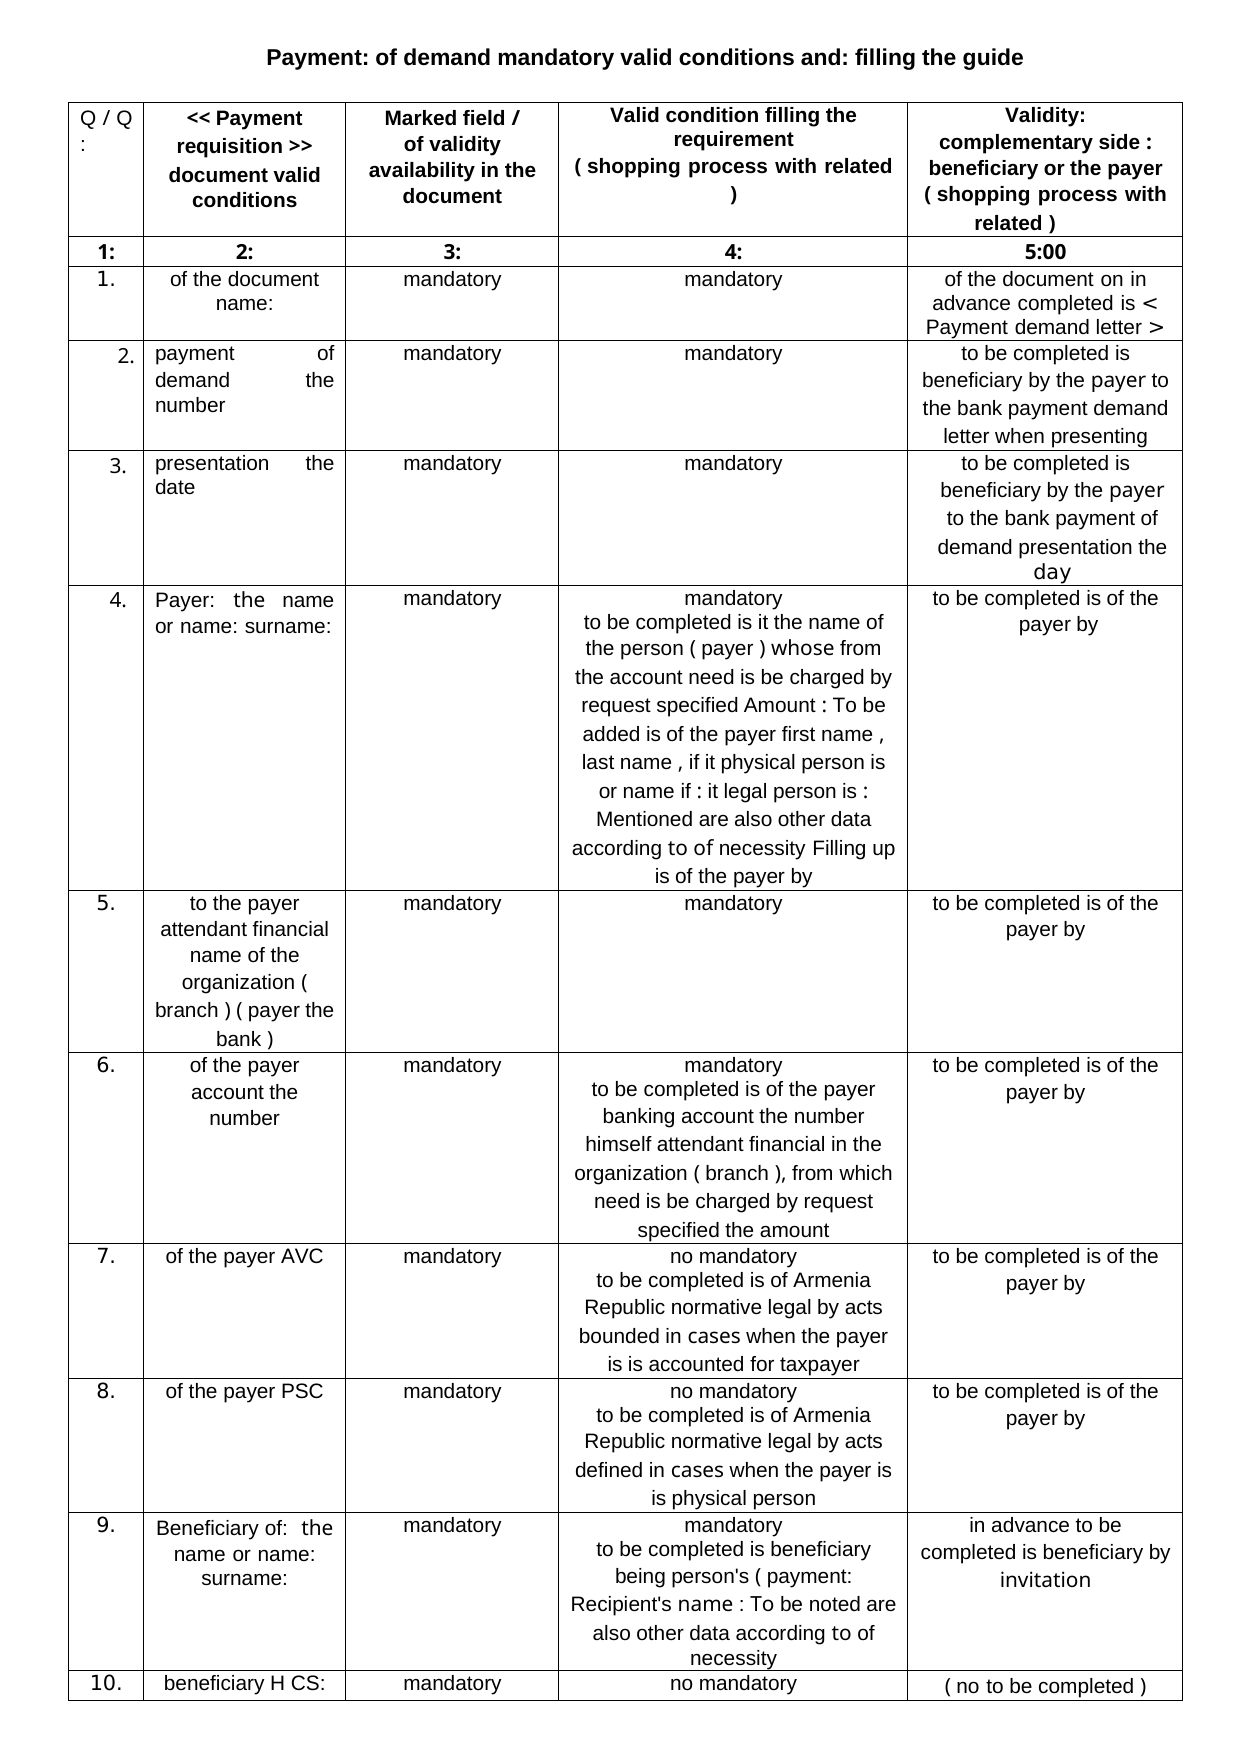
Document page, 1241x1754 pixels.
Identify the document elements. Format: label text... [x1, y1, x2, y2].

table_header << Payment requisition >> document valid conditions [144, 103, 345, 236]
table_cell mandatory [346, 341, 558, 450]
table_cell Payer: the name or name: surname: [144, 586, 345, 889]
table_cell to be completed is of the payer by [908, 1379, 1182, 1512]
table_header Q / Q : [69, 103, 143, 236]
table_cell no mandatory to be completed is of Armenia Republic normative legal by acts bounded in cases when the payer is is accounted for taxpayer [559, 1244, 907, 1378]
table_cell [908, 1513, 1182, 1670]
table_cell 1. [69, 267, 143, 340]
table_cell [69, 341, 143, 450]
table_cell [908, 1671, 1182, 1699]
table_cell 5. [69, 891, 143, 1052]
table_cell of the document name: [144, 267, 345, 340]
table_cell 2: [144, 237, 345, 266]
table_cell mandatory [346, 1671, 558, 1699]
text Payment: of demand mandatory valid conditions and: filling the guide [118, 44, 1171, 71]
table_cell mandatory [346, 451, 558, 584]
table_cell mandatory [346, 586, 558, 889]
table_cell mandatory to be completed is it the name of the person ( payer ) whose from the account need is be charged by request specified Amount : To be added is of the payer first name , last name , if it physical person is or name if : it legal person is : Mentioned are also other data according to of necessity Filling up is of the payer by [559, 586, 907, 889]
table_header Validity: complementary side : beneficiary or the payer ( shopping process with related ) [908, 103, 1182, 236]
table_cell 7. [69, 1244, 143, 1378]
table_cell to be completed is of the payer by [908, 1244, 1182, 1378]
table_cell 3: [346, 237, 558, 266]
table_cell payment of demand the number [144, 341, 345, 450]
table_cell of the payer PSC [144, 1379, 345, 1512]
table_header Marked field / of validity availability in the document [346, 103, 558, 236]
table_cell Beneficiary of: the name or name: surname: [144, 1513, 345, 1670]
table_cell no mandatory to be completed is of Armenia Republic normative legal by acts defined in cases when the payer is is physical person [559, 1379, 907, 1512]
table_cell [69, 451, 143, 584]
table_cell to be completed is of the payer by [908, 1053, 1182, 1243]
table_cell 6. [69, 1053, 143, 1243]
table_cell mandatory to be completed is of the payer banking account the number himself attendant financial in the organization ( branch ), from which need is be charged by request specified the amount [559, 1053, 907, 1243]
table_cell 5:00 [908, 237, 1182, 266]
table_cell mandatory [559, 451, 907, 584]
table_cell to be completed is beneficiary by the payer to the bank payment demand letter when presenting [908, 341, 1182, 450]
table_cell [69, 586, 143, 889]
table_cell to be completed is of the payer by [908, 586, 1182, 889]
table_cell to the payer attendant financial name of the organization ( branch ) ( payer the bank ) [144, 891, 345, 1052]
table_cell 10. [69, 1671, 143, 1699]
table_header Valid condition filling the requirement ( shopping process with related ) [559, 103, 907, 236]
table_cell mandatory [346, 1513, 558, 1670]
table_cell mandatory [559, 891, 907, 1052]
table_cell 1: [69, 237, 143, 266]
table_cell 9. [69, 1513, 143, 1670]
table_cell mandatory [346, 1244, 558, 1378]
table_cell 8. [69, 1379, 143, 1512]
table_cell to be completed is beneficiary by the payer to the bank payment of demand presentation the day [908, 451, 1182, 584]
table_cell presentation the date [144, 451, 345, 584]
table_cell of the payer AVC [144, 1244, 345, 1378]
table_cell of the document on in advance completed is < Payment demand letter > [908, 267, 1182, 340]
table_cell mandatory [559, 341, 907, 450]
table_cell 4: [559, 237, 907, 266]
table_cell mandatory [346, 1379, 558, 1512]
table_cell to be completed is of the payer by [908, 891, 1182, 1052]
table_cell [559, 1671, 907, 1699]
table_cell mandatory [346, 1053, 558, 1243]
table_cell beneficiary H CS: [144, 1671, 345, 1699]
table_cell mandatory [346, 267, 558, 340]
table_cell mandatory to be completed is beneficiary being person's ( payment: Recipient's name : To be noted are also other data according to of necessity [559, 1513, 907, 1670]
table_cell mandatory [559, 267, 907, 340]
table_cell of the payer account the number [144, 1053, 345, 1243]
table_cell mandatory [346, 891, 558, 1052]
